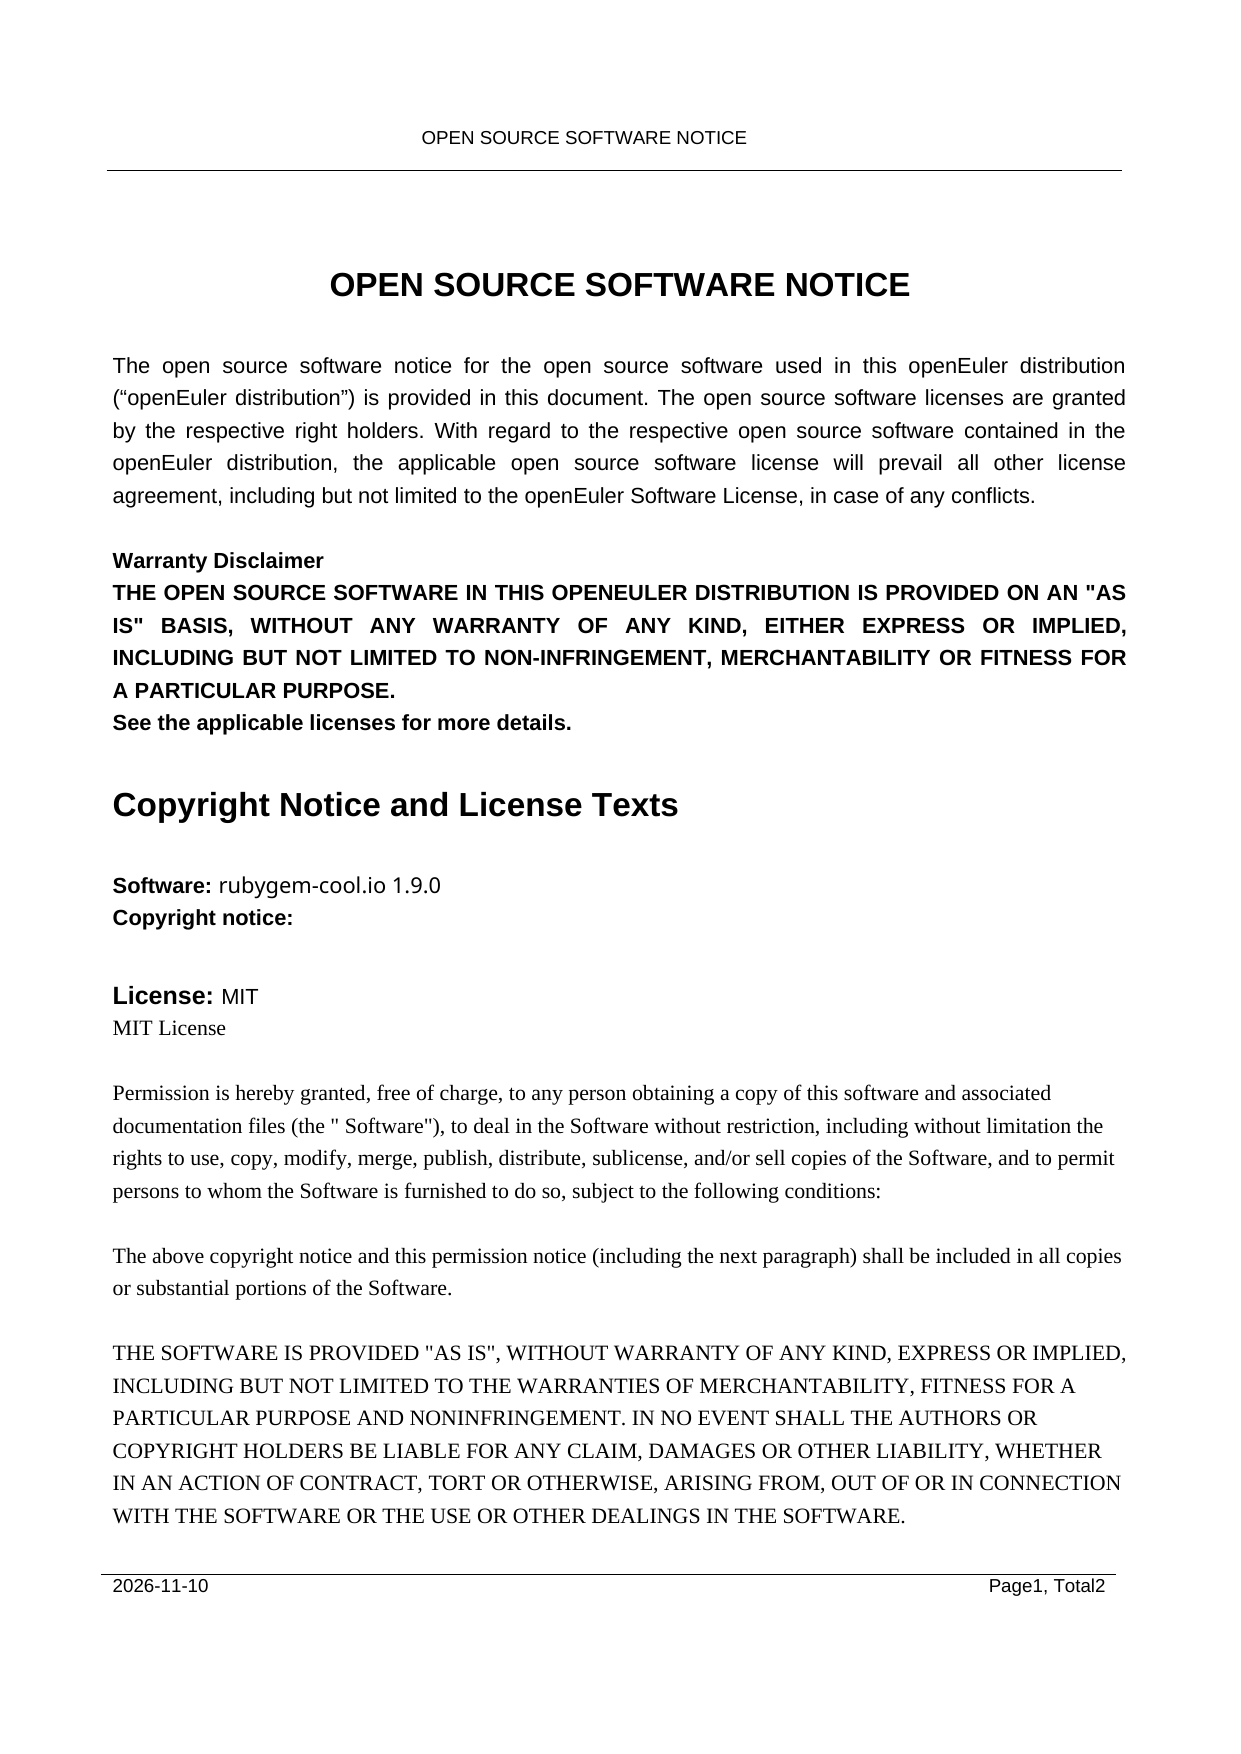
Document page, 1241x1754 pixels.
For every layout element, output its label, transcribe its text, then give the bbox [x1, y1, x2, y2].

text OPEN SOURCE SOFTWARE NOTICE [112, 251, 1128, 316]
text Copyright Notice and License Texts [112, 771, 1128, 836]
text License: MIT [112, 979, 1128, 1012]
text Warranty Disclaimer [112, 544, 1128, 576]
text THE OPEN SOURCE SOFTWARE IN THIS OPENEULER DISTRIBUTION IS PROVIDED ON AN "AS IS" BASIS, WITHOUT ANY WARRANTY OF ANY KIND, EITHER EXPRESS OR IMPLIED, INCLUDING BUT NOT LIMITED TO NON-INFRINGEMENT, MERCHANTABILITY OR FITNESS FOR A PARTICULAR PURPOSE. See the applicable licenses for more details. [112, 576, 1128, 739]
text The open source software notice for the open source software used in this openEuler distribution (“openEuler distribution”) is provided in this document. The open source software licenses are granted by the respective right holders. With regard to the respective open source software contained in the openEuler distribution, the applicable open source software license will prevail all other license agreement, including but not limited to the openEuler Software License, in case of any conflicts. [112, 349, 1128, 511]
text MIT License Permission is hereby granted, free of charge, to any person obtaining a copy of this software and associated documentation files (the " Software"), to deal in the Software without restriction, including without limitation the rights to use, copy, modify, merge, publish, distribute, sublicense, and/or sell copies of the Software, and to permit persons to whom the Software is furnished to do so, subject to the following conditions: The above copyright notice and this permission notice (including the next paragraph) shall be included in all copies or substantial portions of the Software. THE SOFTWARE IS PROVIDED "AS IS", WITHOUT WARRANTY OF ANY KIND, EXPRESS OR IMPLIED, INCLUDING BUT NOT LIMITED TO THE WARRANTIES OF MERCHANTABILITY, FITNESS FOR A PARTICULAR PURPOSE AND NONINFRINGEMENT. IN NO EVENT SHALL THE AUTHORS OR COPYRIGHT HOLDERS BE LIABLE FOR ANY CLAIM, DAMAGES OR OTHER LIABILITY, WHETHER IN AN ACTION OF CONTRACT, TORT OR OTHERWISE, ARISING FROM, OUT OF OR IN CONNECTION WITH THE SOFTWARE OR THE USE OR OTHER DEALINGS IN THE SOFTWARE. [112, 1012, 1128, 1564]
text Copyright notice: [112, 901, 1128, 934]
title Software: rubygem-cool.io 1.9.0 [112, 869, 1128, 901]
